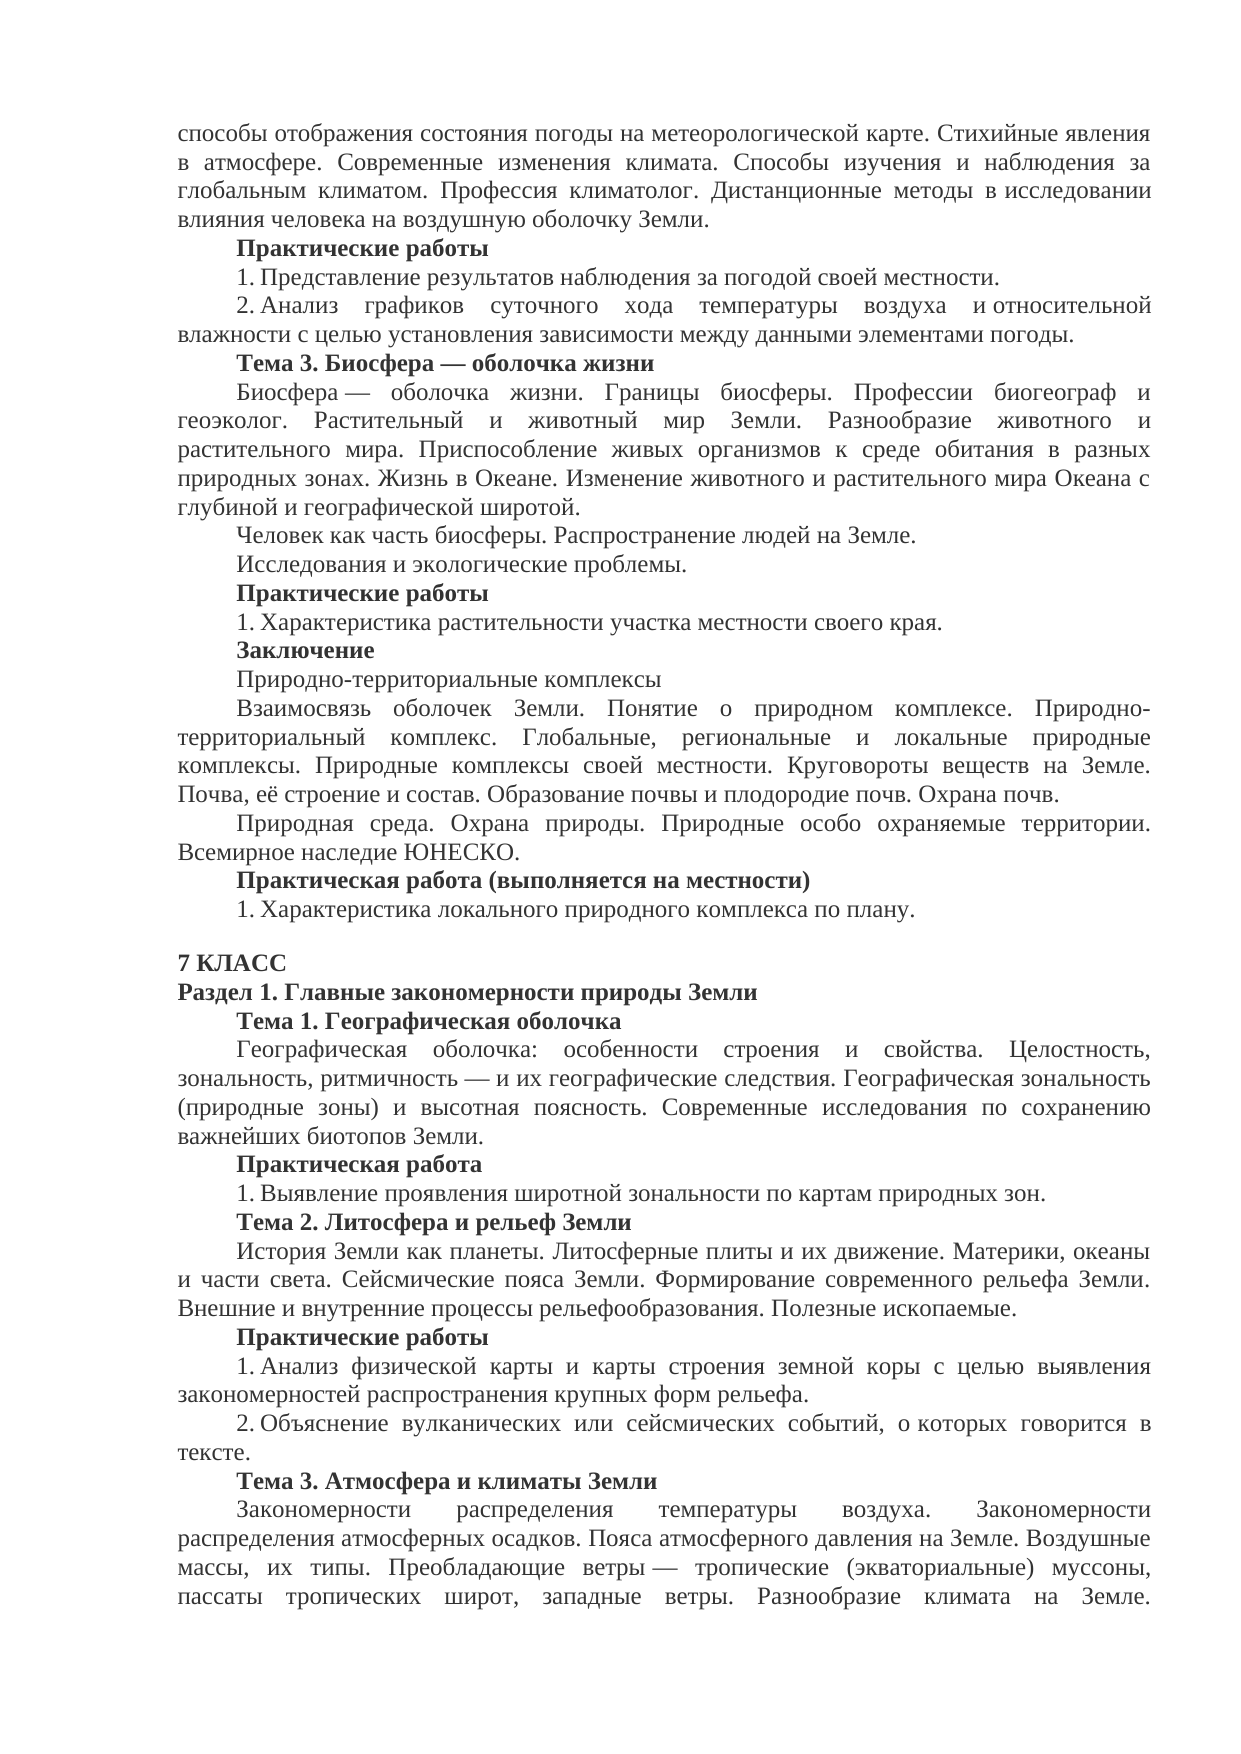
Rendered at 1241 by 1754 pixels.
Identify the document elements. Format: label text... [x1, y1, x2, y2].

text Практические работы [177, 1322, 1152, 1351]
text Заключение [177, 636, 1152, 664]
text Исследования и экологические проблемы. [177, 549, 1152, 578]
text Практическая работа (выполняется на местности) [177, 866, 1152, 894]
text Тема 2. Литосфера и рельеф Земли [177, 1207, 1152, 1236]
text 2. Анализ графиков суточного хода температуры воздуха и относительной влажности с целью установления зависимости между данными элементами погоды. [177, 291, 1152, 348]
text Практическая работа [177, 1149, 1152, 1178]
text Биосфера — оболочка жизни. Границы биосферы. Профессии биогеограф и геоэколог. Растительный и животный мир Земли. Разнообразие животного и растительного мира. Приспособление живых организмов к среде обитания в разных природных зонах. Жизнь в Океане. Изменение животного и растительного мира Океана с глубиной и географической широтой. [177, 377, 1152, 521]
text Природно-территориальные комплексы [177, 664, 1152, 693]
text Раздел 1. Главные закономерности природы Земли [177, 977, 1152, 1006]
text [177, 118, 1152, 233]
text 1. Характеристика растительности участка местности своего края. [177, 607, 1152, 636]
text Тема 3. Атмосфера и климаты Земли [177, 1466, 1152, 1494]
text История Земли как планеты. Литосферные плиты и их движение. Материки, океаны и части света. Сейсмические пояса Земли. Формирование современного рельефа Земли. Внешние и внутренние процессы рельефообразования. Полезные ископаемые. [177, 1236, 1152, 1322]
text 7 КЛАСС [177, 948, 1152, 977]
text 1. Представление результатов наблюдения за погодой своей местности. [177, 262, 1152, 291]
text 1. Характеристика локального природного комплекса по плану. [177, 894, 1152, 923]
text Взаимосвязь оболочек Земли. Понятие о природном комплексе. Природно-территориальный комплекс. Глобальные, региональные и локальные природные комплексы. Природные комплексы своей местности. Круговороты веществ на Земле. Почва, её строение и состав. Образование почвы и плодородие почв. Охрана почв. [177, 693, 1152, 808]
text 1. Анализ физической карты и карты строения земной коры с целью выявления закономерностей распространения крупных форм рельефа. [177, 1351, 1152, 1408]
text Практические работы [177, 578, 1152, 607]
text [177, 1494, 1152, 1609]
text Тема 3. Биосфера — оболочка жизни [177, 348, 1152, 377]
text Географическая оболочка: особенности строения и свойства. Целостность, зональность, ритмичность — и их географические следствия. Географическая зональность (природные зоны) и высотная поясность. Современные исследования по сохранению важнейших биотопов Земли. [177, 1034, 1152, 1149]
text 2. Объяснение вулканических или сейсмических событий, о которых говорится в тексте. [177, 1408, 1152, 1466]
text 1. Выявление проявления широтной зональности по картам природных зон. [177, 1178, 1152, 1207]
text Человек как часть биосферы. Распространение людей на Земле. [177, 521, 1152, 549]
text Практические работы [177, 233, 1152, 262]
text Тема 1. Географическая оболочка [177, 1006, 1152, 1034]
text Природная среда. Охрана природы. Природные особо охраняемые территории. Всемирное наследие ЮНЕСКО. [177, 808, 1152, 866]
